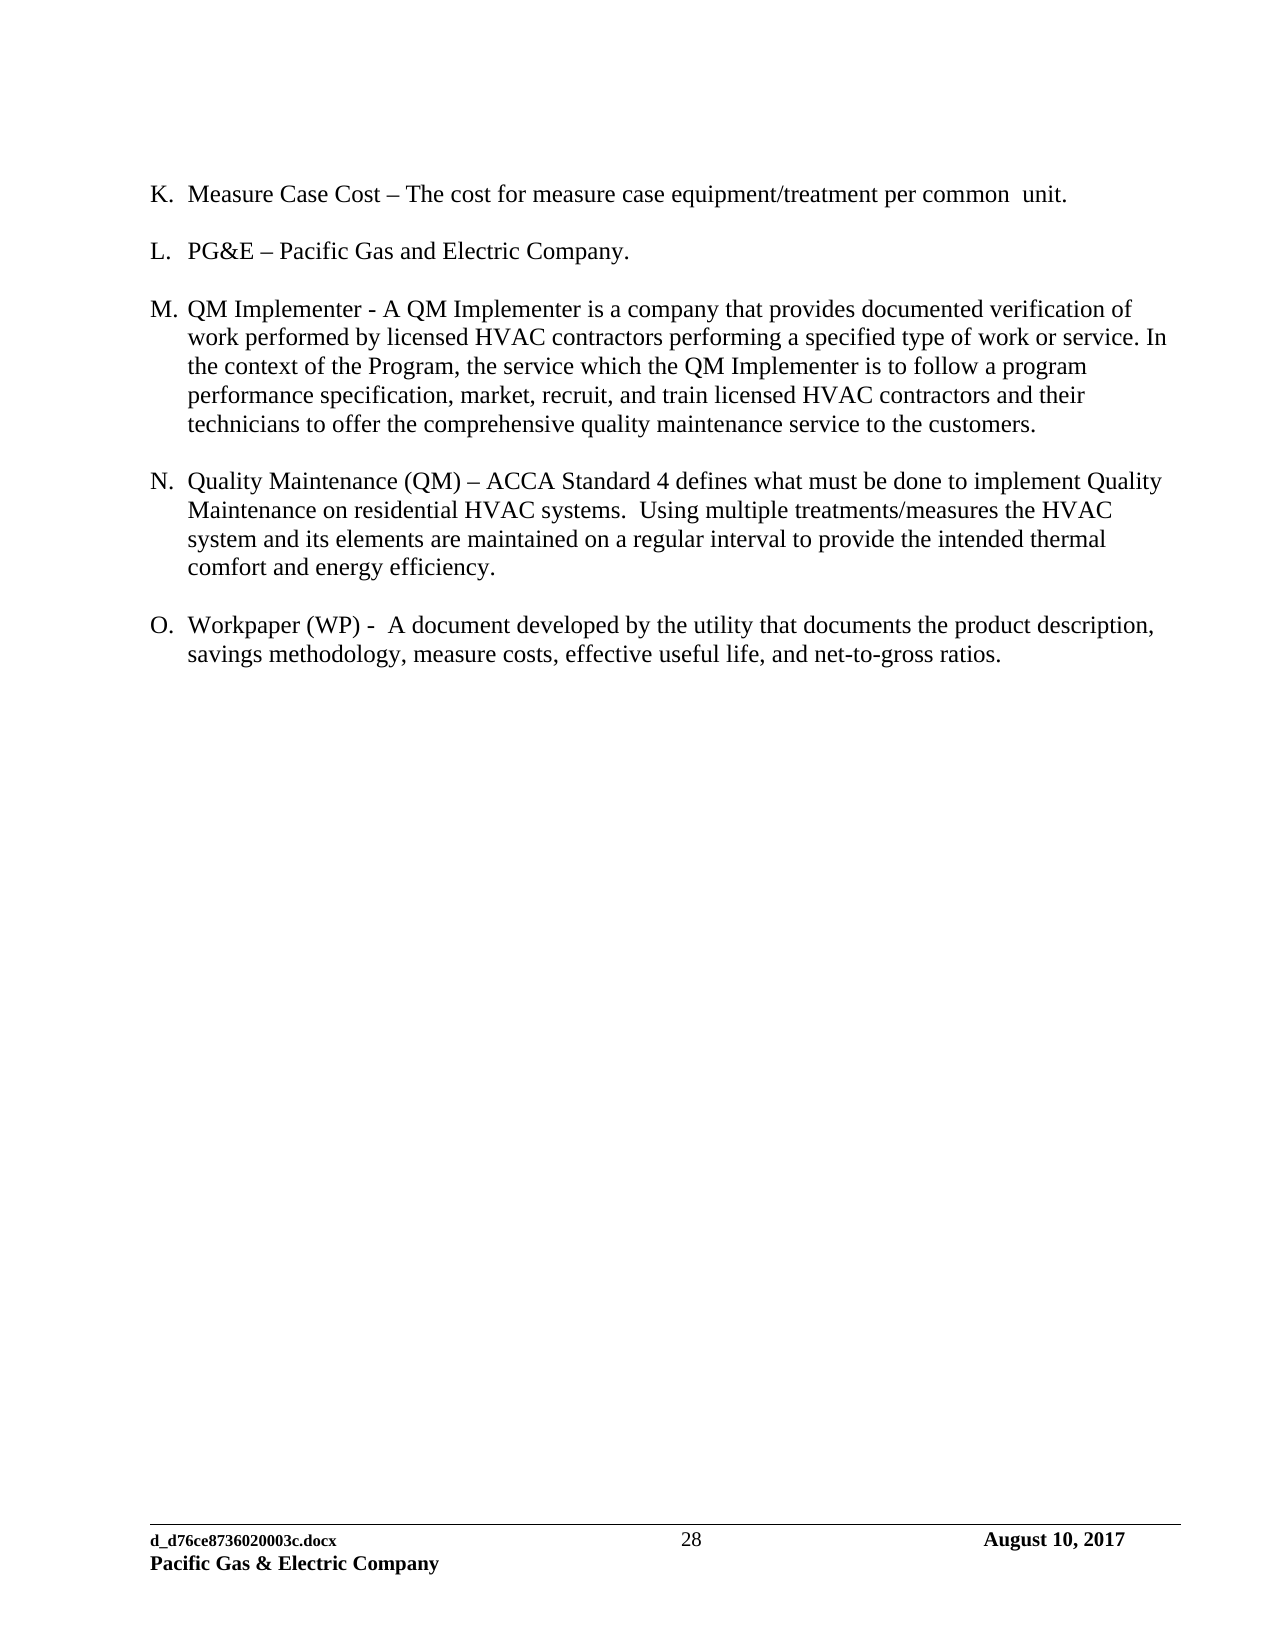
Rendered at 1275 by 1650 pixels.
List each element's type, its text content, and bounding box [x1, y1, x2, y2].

list Quality Maintenance (QM) – ACCA Standard 4 defines what must be done to implement Quality Maintenance on residential HVAC systems. Using multiple treatments/measures the HVAC system and its elements are maintained on a regular interval to provide the intended thermal comfort and energy efficiency. [150, 466, 1181, 581]
list Workpaper (WP) - A document developed by the utility that documents the product description, savings methodology, measure costs, effective useful life, and net-to-gross ratios. [150, 610, 1181, 667]
list QM Implementer - A QM Implementer is a company that provides documented verification of work performed by licensed HVAC contractors performing a specified type of work or service. In the context of the Program, the service which the QM Implementer is to follow a program performance specification, market, recruit, and train licensed HVAC contractors and their technicians to offer the comprehensive quality maintenance service to the customers. [150, 294, 1181, 437]
list Measure Case Cost – The cost for measure case equipment/treatment per common unit. [150, 179, 1181, 207]
list PG&E – Pacific Gas and Electric Company. [150, 236, 1181, 265]
